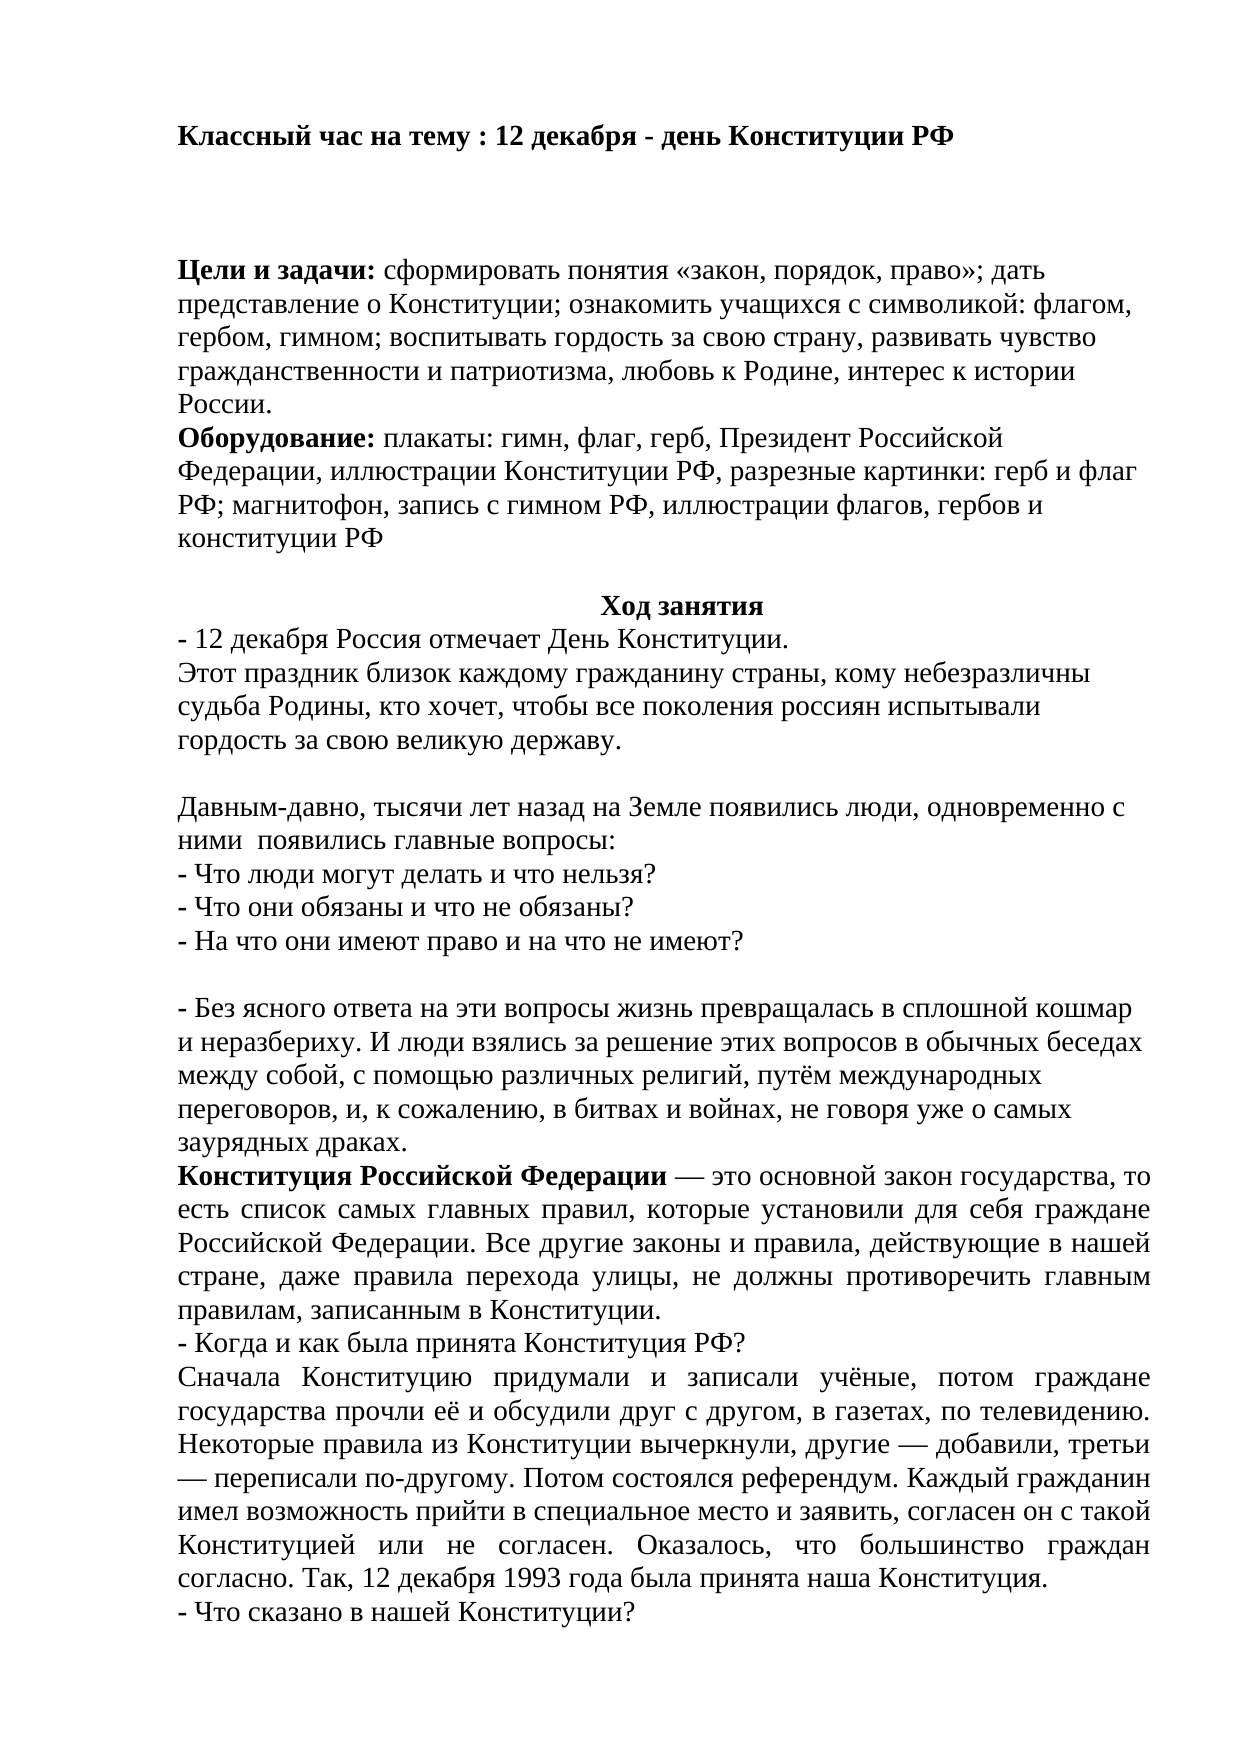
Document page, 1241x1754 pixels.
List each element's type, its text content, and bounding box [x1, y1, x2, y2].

text Цели и задачи: сформировать понятия «закон, порядок, право»; дать представление о Конституции; ознакомить учащихся с символикой: флагом, гербом, гимном; воспитывать гордость за свою страну, развивать чувство гражданственности и патриотизма, любовь к Родине, интерес к истории России. [177, 252, 1152, 420]
text - На что они имеют право и на что не имеют? [177, 923, 1152, 957]
text - Когда и как была принята Конституция РФ? [177, 1326, 1152, 1359]
text - Что они обязаны и что не обязаны? [177, 889, 1152, 923]
text - 12 декабря Россия отмечает День Конституции. [177, 621, 1152, 655]
text Оборудование: плакаты: гимн, флаг, герб, Президент Российской Федерации, иллюстрации Конституции РФ, разрезные картинки: герб и флаг РФ; магнитофон, запись с гимном РФ, иллюстрации флагов, гербов и конституции РФ [177, 420, 1152, 554]
text - Без ясного ответа на эти вопросы жизнь превращалась в сплошной кошмар и неразбериху. И люди взялись за решение этих вопросов в обычных беседах между собой, с помощью различных религий, путём международных переговоров, и, к сожалению, в битвах и войнах, не говоря уже о самых заурядных драках. [177, 990, 1152, 1158]
text Сначала Конституцию придумали и записали учёные, потом граждане государства прочли её и обсудили друг с другом, в газетах, по телевидению. Некоторые правила из Конституции вычеркнули, другие — добавили, третьи — переписали по-другому. Потом состоялся референдум. Каждый гражданин имел возможность прийти в специальное место и заявить, согласен он с такой Конституцией или не согласен. Оказалось, что большинство граждан согласно. Так, 12 декабря 1993 года была принята наша Конституция. [177, 1359, 1152, 1594]
text Классный час на тему : 12 декабря - день Конституции РФ [177, 118, 1152, 152]
text - Что сказано в нашей Конституции? [177, 1594, 1152, 1627]
text Конституция Российской Федерации — это основной закон государства, то есть список самых главных правил, которые установили для себя граждане Российской Федерации. Все другие законы и правила, действующие в нашей стране, даже правила перехода улицы, не должны противоречить главным правилам, записанным в Конституции. [177, 1158, 1152, 1326]
text Давным-давно, тысячи лет назад на Земле появились люди, одновременно с ними появились главные вопросы: [177, 789, 1152, 856]
text Ход занятия [177, 588, 1152, 621]
text Этот праздник близок каждому гражданину страны, кому небезразличны судьба Родины, кто хочет, чтобы все поколения россиян испытывали гордость за свою великую державу. [177, 655, 1152, 755]
text - Что люди могут делать и что нельзя? [177, 856, 1152, 889]
